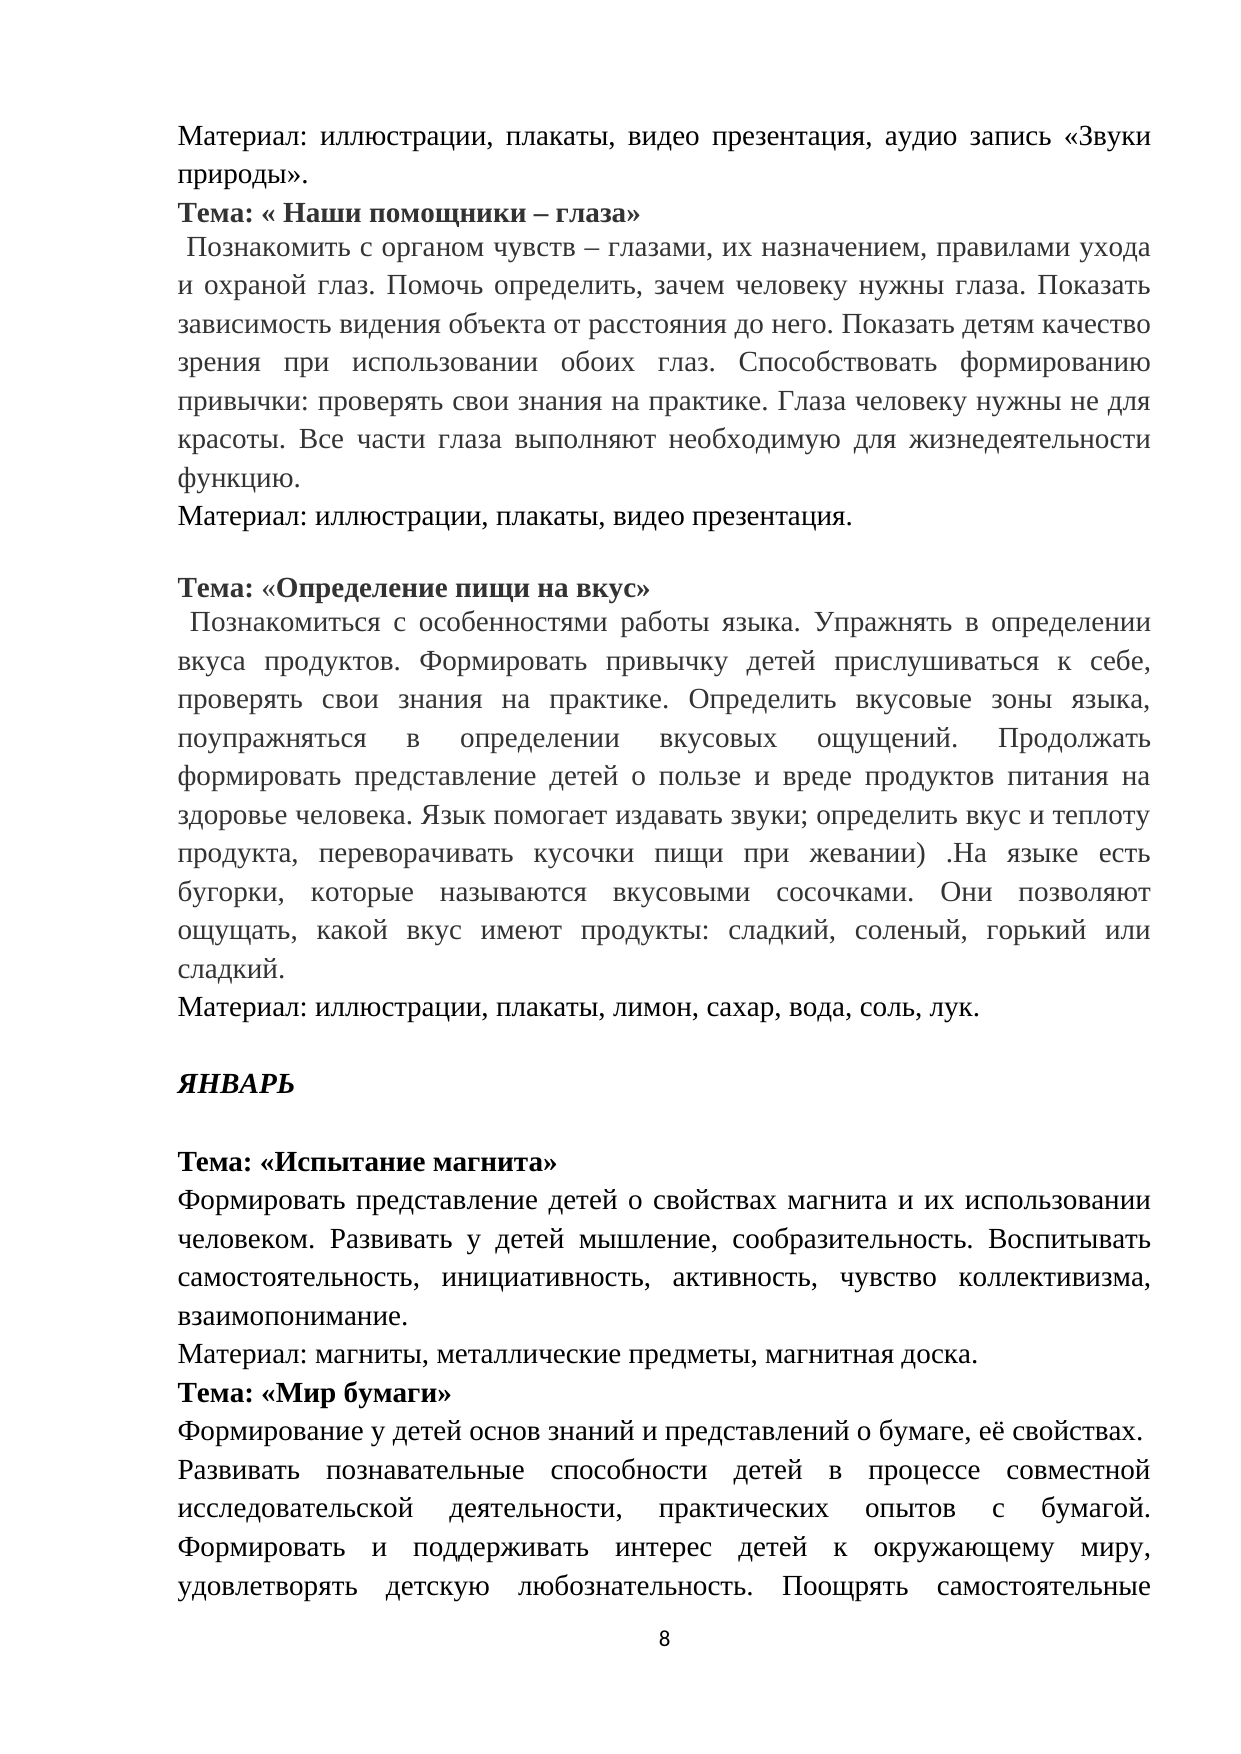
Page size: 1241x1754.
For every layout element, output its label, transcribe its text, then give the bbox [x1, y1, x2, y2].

text Материал: иллюстрации, плакаты, лимон, сахар, вода, соль, лук. [177, 989, 1152, 1023]
text Тема: «Определение пищи на вкус» [177, 571, 1152, 604]
text Формирование у детей основ знаний и представлений о бумаге, её свойствах. [177, 1413, 1152, 1447]
text Тема: «Мир бумаги» [177, 1375, 1152, 1408]
text Материал: магниты, металлические предметы, магнитная доска. [177, 1336, 1152, 1370]
text Тема: «Испытание магнита» [177, 1144, 1152, 1177]
text Познакомиться с особенностями работы языка. Упражнять в определении вкуса продуктов. Формировать привычку детей прислушиваться к себе, проверять свои знания на практике. Определить вкусовые зоны языка, поупражняться в определении вкусовых ощущений. Продолжать формировать представление детей о пользе и вреде продуктов питания на здоровье человека. Язык помогает издавать звуки; определить вкус и теплоту продукта, переворачивать кусочки пищи при жевании) .На языке есть бугорки, которые называются вкусовыми сосочками. Они позволяют ощущать, какой вкус имеют продукты: сладкий, соленый, горький или сладкий. [177, 604, 1152, 984]
text Материал: иллюстрации, плакаты, видео презентация. [177, 498, 1152, 532]
text Тема: « Наши помощники – глаза» [177, 195, 1152, 229]
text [177, 1452, 1152, 1601]
text Материал: иллюстрации, плакаты, видео презентация, аудио запись «Звуки природы». [177, 118, 1152, 190]
text Формировать представление детей о свойствах магнита и их использовании человеком. Развивать у детей мышление, сообразительность. Воспитывать самостоятельность, инициативность, активность, чувство коллективизма, взаимопонимание. [177, 1182, 1152, 1331]
text Познакомить с органом чувств – глазами, их назначением, правилами ухода и охраной глаз. Помочь определить, зачем человеку нужны глаза. Показать зависимость видения объекта от расстояния до него. Показать детям качество зрения при использовании обоих глаз. Способствовать формированию привычки: проверять свои знания на практике. Глаза человеку нужны не для красоты. Все части глаза выполняют необходимую для жизнедеятельности функцию. [177, 229, 1152, 493]
text ЯНВАРЬ [177, 1067, 1152, 1100]
